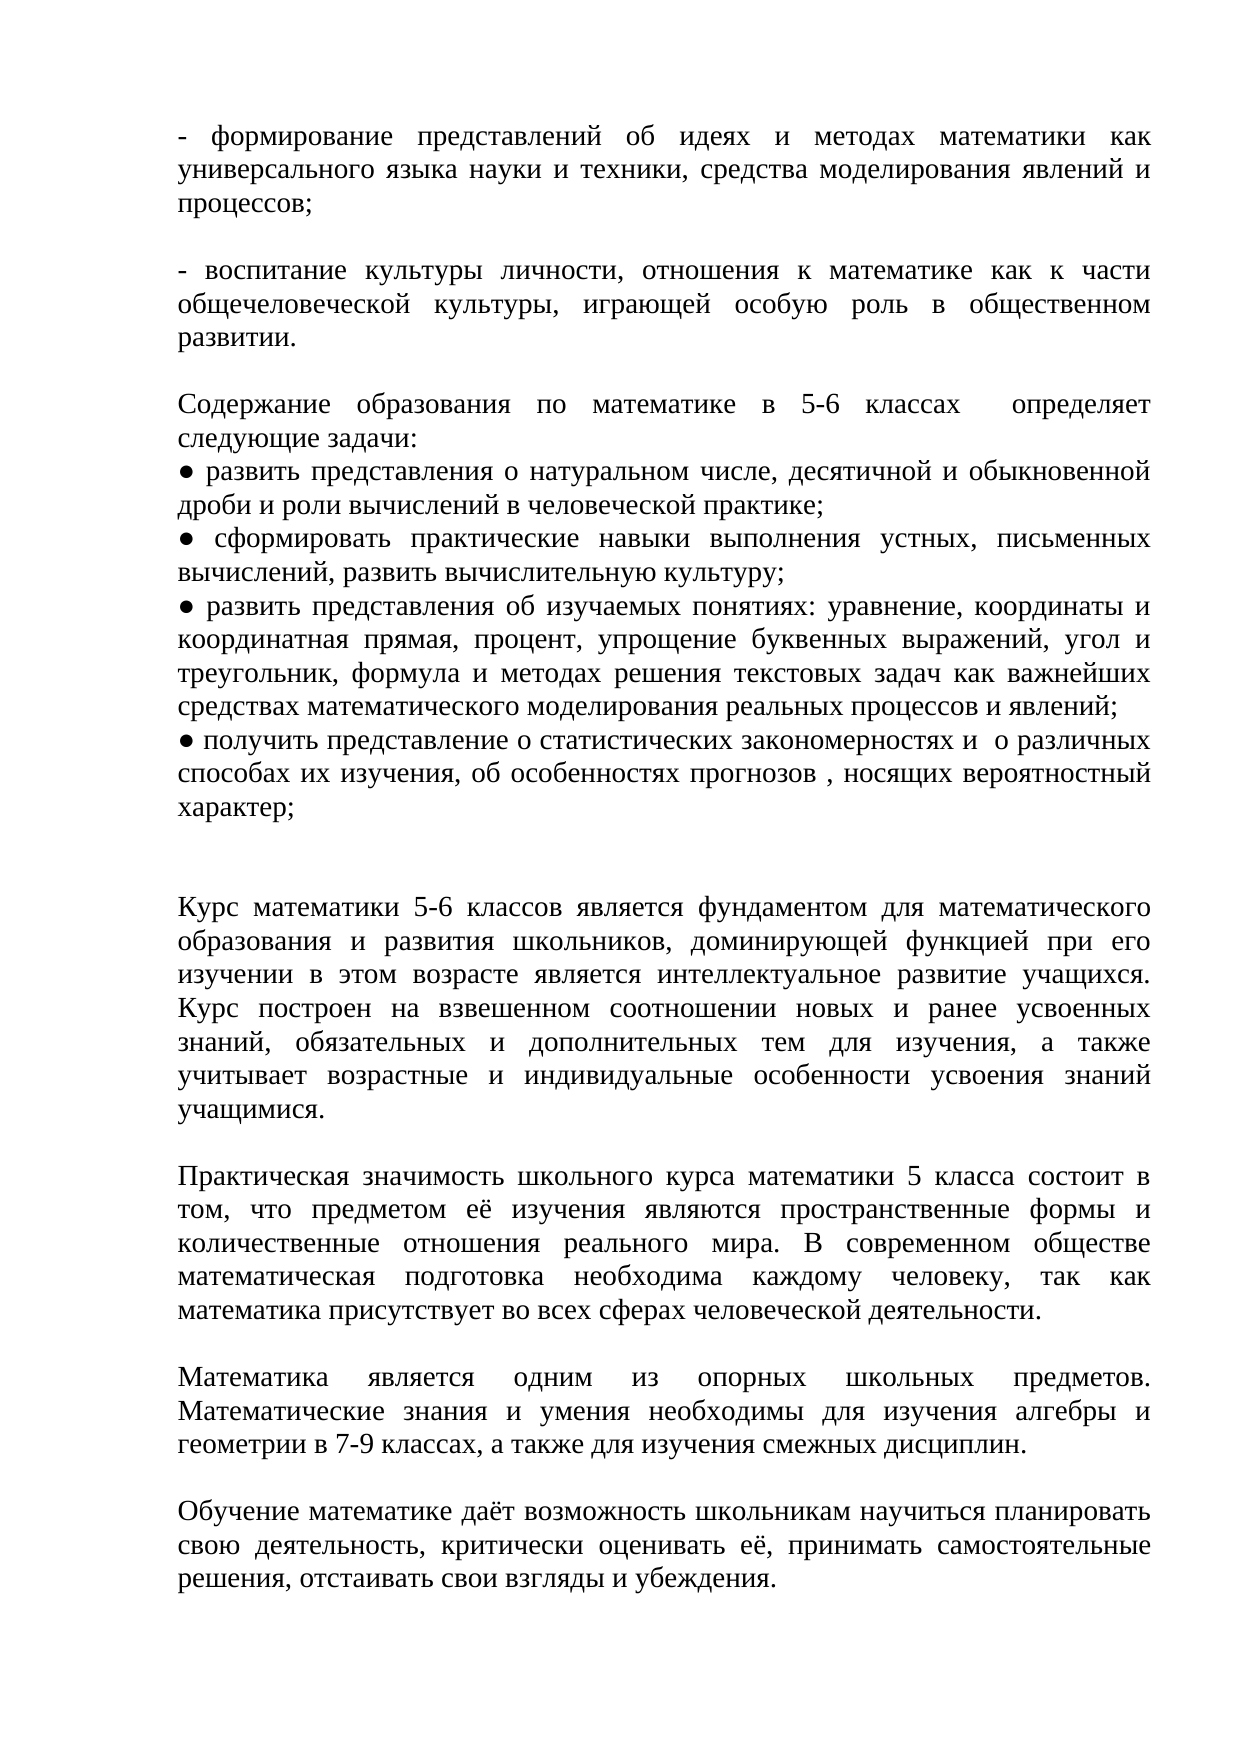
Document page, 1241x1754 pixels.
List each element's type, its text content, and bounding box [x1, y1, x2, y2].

text Обучение математике даёт возможность школьникам научиться планировать свою деятельность, критически оценивать её, принимать самостоятельные решения, отстаивать свои взгляды и убеждения. [177, 1493, 1152, 1594]
text Содержание образования по математике в 5-6 классах определяет следующие задачи: [177, 386, 1152, 453]
text Математика является одним из опорных школьных предметов. Математические знания и умения необходимы для изучения алгебры и геометрии в 7-9 классах, а также для изучения смежных дисциплин. [177, 1359, 1152, 1460]
text Курс математики 5-6 классов является фундаментом для математического образования и развития школьников, доминирующей функцией при его изучении в этом возрасте является интеллектуальное развитие учащихся. Курс построен на взвешенном соотношении новых и ранее усвоенных знаний, обязательных и дополнительных тем для изучения, а также учитывает возрастные и индивидуальные особенности усвоения знаний учащимися. [177, 889, 1152, 1124]
text - формирование представлений об идеях и методах математики как универсального языка науки и техники, средства моделирования явлений и процессов; [177, 118, 1152, 219]
text Практическая значимость школьного курса математики 5 класса состоит в том, что предметом её изучения являются пространственные формы и количественные отношения реального мира. В современном обществе математическая подготовка необходима каждому человеку, так как математика присутствует во всех сферах человеческой деятельности. [177, 1158, 1152, 1326]
text ● получить представление о статистических закономерностях и о различных способах их изучения, об особенностях прогнозов , носящих вероятностный характер; [177, 722, 1152, 822]
text ● сформировать практические навыки выполнения устных, письменных вычислений, развить вычислительную культуру; [177, 521, 1152, 588]
text ● развить представления о натуральном числе, десятичной и обыкновенной дроби и роли вычислений в человеческой практике; [177, 453, 1152, 521]
text ● развить представления об изучаемых понятиях: уравнение, координаты и координатная прямая, процент, упрощение буквенных выражений, угол и треугольник, формула и методах решения текстовых задач как важнейших средствах математического моделирования реальных процессов и явлений; [177, 588, 1152, 722]
text - воспитание культуры личности, отношения к математике как к части общечеловеческой культуры, играющей особую роль в общественном развитии. [177, 252, 1152, 353]
